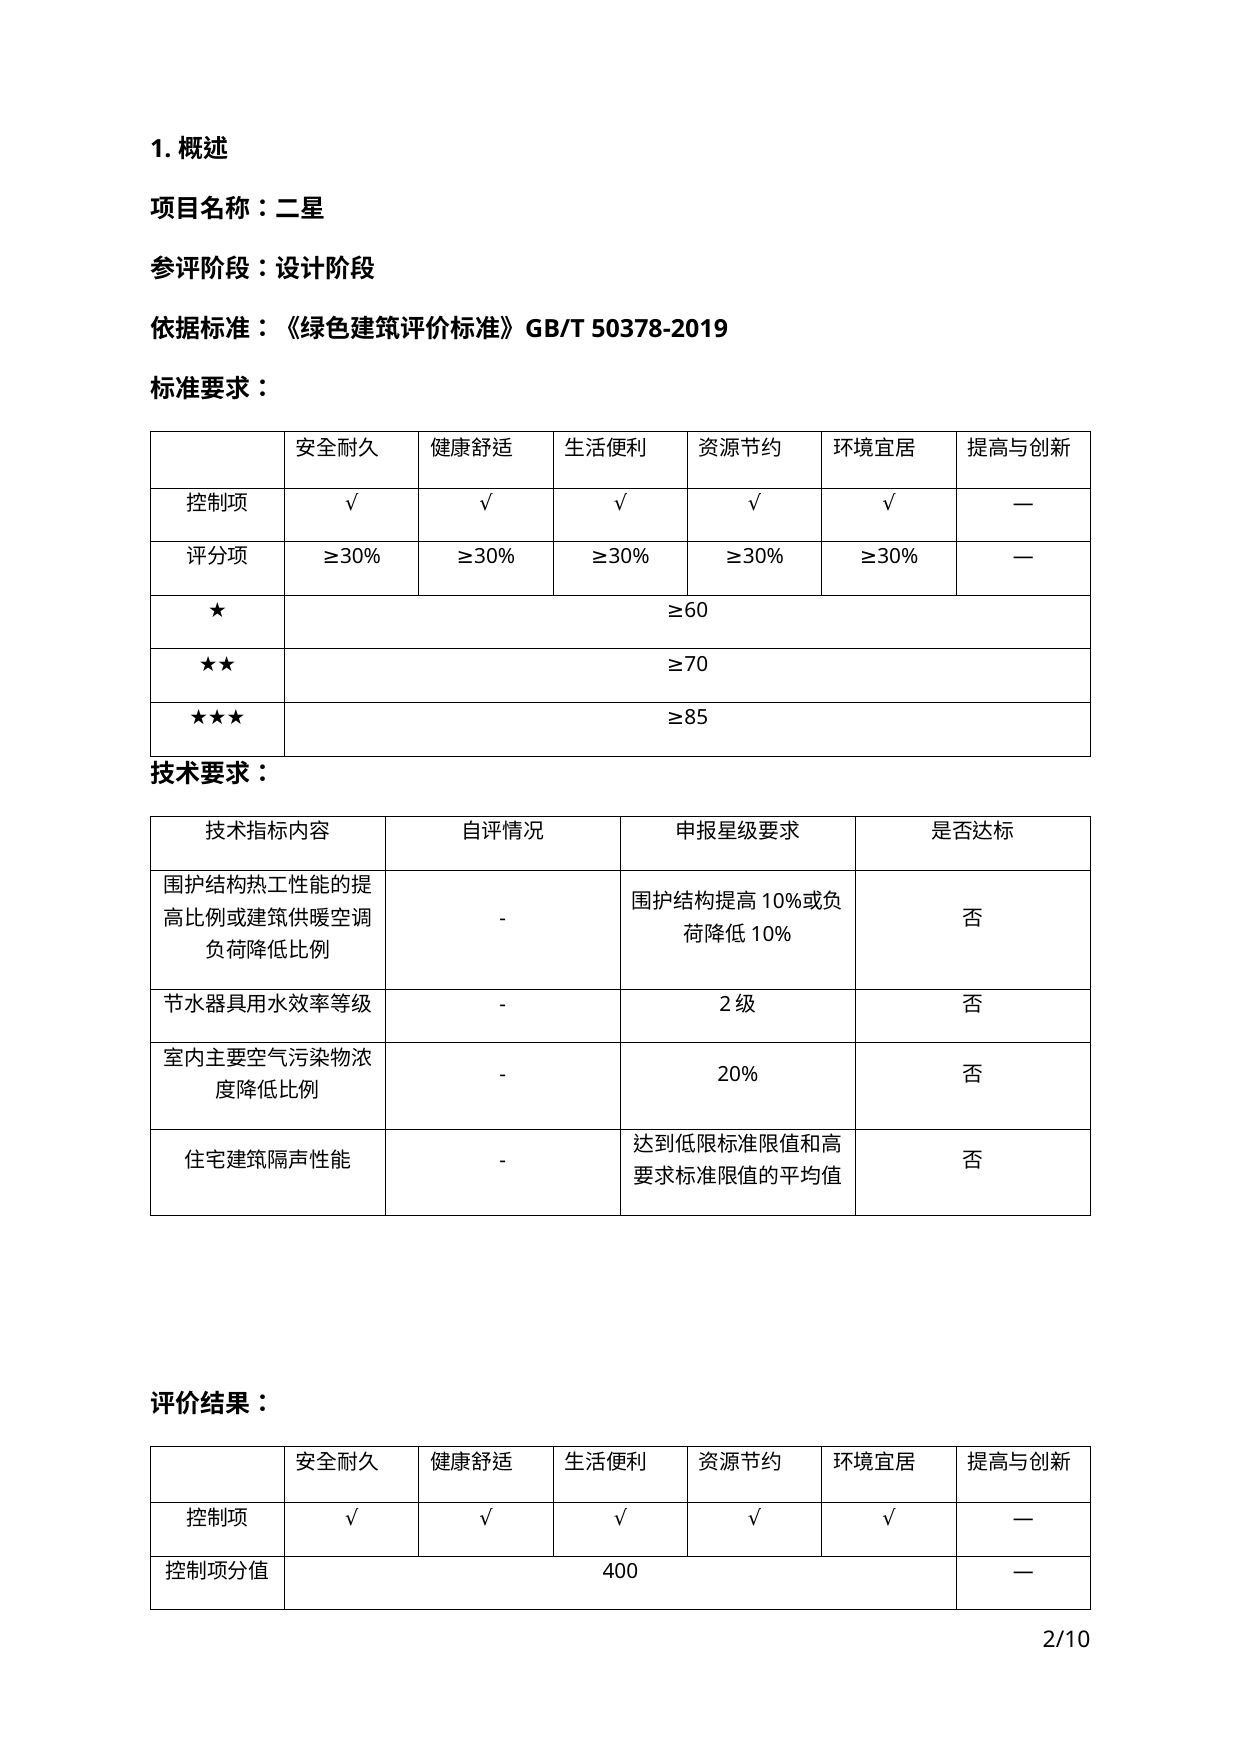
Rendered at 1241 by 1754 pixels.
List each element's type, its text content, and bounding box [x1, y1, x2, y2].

table_cell 达到低限标准限值和高要求标准限值的平均值 [621, 1130, 855, 1215]
table_header 提高与创新 [957, 432, 1090, 487]
table_header 资源节约 [688, 1447, 821, 1502]
table_cell 控制项 [151, 1503, 284, 1556]
table_header 技术指标内容 [151, 817, 385, 870]
table_header 生活便利 [554, 1447, 687, 1502]
table_header 健康舒适 [419, 1447, 553, 1502]
table_cell 否 [856, 1043, 1090, 1128]
table_cell √ [822, 489, 956, 541]
text 评价结果： [150, 1386, 1090, 1420]
table_cell ≥70 [285, 649, 1090, 702]
table_cell ≥30% [688, 542, 821, 595]
table_cell 否 [856, 990, 1090, 1042]
table_cell ≥30% [419, 542, 553, 595]
table_cell 20% [621, 1043, 855, 1128]
table_cell √ [554, 1503, 687, 1556]
table_cell 控制项 [151, 489, 284, 541]
table_cell 否 [856, 1130, 1090, 1215]
table_cell — [957, 1557, 1090, 1609]
table_cell ≥30% [554, 542, 687, 595]
table_cell ≥30% [285, 542, 418, 595]
table_header 资源节约 [688, 432, 821, 487]
table_cell √ [419, 489, 553, 541]
table_cell ≥30% [822, 542, 956, 595]
text 依据标准：《绿色建筑评价标准》GB/T 50378-2019 [150, 311, 1090, 345]
table_cell √ [285, 489, 418, 541]
table_cell — [957, 542, 1090, 595]
table_cell ★★★ [151, 703, 284, 756]
table_cell - [386, 1043, 620, 1128]
table_cell ≥60 [285, 596, 1090, 648]
table_cell ≥85 [285, 703, 1090, 756]
table_cell 评分项 [151, 542, 284, 595]
table_cell ★ [151, 596, 284, 648]
table_cell √ [822, 1503, 956, 1556]
table_cell 围护结构热工性能的提高比例或建筑供暖空调负荷降低比例 [151, 871, 385, 989]
table_cell 400 [285, 1557, 956, 1609]
text 1. 概述 [150, 131, 1090, 165]
table_cell 节水器具用水效率等级 [151, 990, 385, 1042]
table_cell - [386, 871, 620, 989]
table_cell - [386, 990, 620, 1042]
table_cell 住宅建筑隔声性能 [151, 1130, 385, 1215]
table_cell 室内主要空气污染物浓度降低比例 [151, 1043, 385, 1128]
table_header 环境宜居 [822, 1447, 956, 1502]
table_cell √ [688, 1503, 821, 1556]
table_header 环境宜居 [822, 432, 956, 487]
table_header 是否达标 [856, 817, 1090, 870]
table_cell — [957, 1503, 1090, 1556]
table_cell √ [285, 1503, 418, 1556]
table_cell 2级 [621, 990, 855, 1042]
table_header 提高与创新 [957, 1447, 1090, 1502]
table_cell 围护结构提高10%或负荷降低10% [621, 871, 855, 989]
table_cell - [386, 1130, 620, 1215]
table_cell — [957, 489, 1090, 541]
table_cell 否 [856, 871, 1090, 989]
text 项目名称：二星 [150, 191, 1090, 225]
table_cell √ [554, 489, 687, 541]
table_header 安全耐久 [285, 432, 418, 487]
table_header 生活便利 [554, 432, 687, 487]
table_header 申报星级要求 [621, 817, 855, 870]
table_header [151, 1447, 284, 1502]
table_cell √ [688, 489, 821, 541]
table_header [151, 432, 284, 487]
table_header 安全耐久 [285, 1447, 418, 1502]
table_cell ★★ [151, 649, 284, 702]
table_header 健康舒适 [419, 432, 553, 487]
text 标准要求： [150, 371, 1090, 405]
table_header 自评情况 [386, 817, 620, 870]
text 技术要求： [150, 757, 1090, 790]
table_cell 控制项分值 [151, 1557, 284, 1609]
table_cell √ [419, 1503, 553, 1556]
text 参评阶段：设计阶段 [150, 251, 1090, 285]
